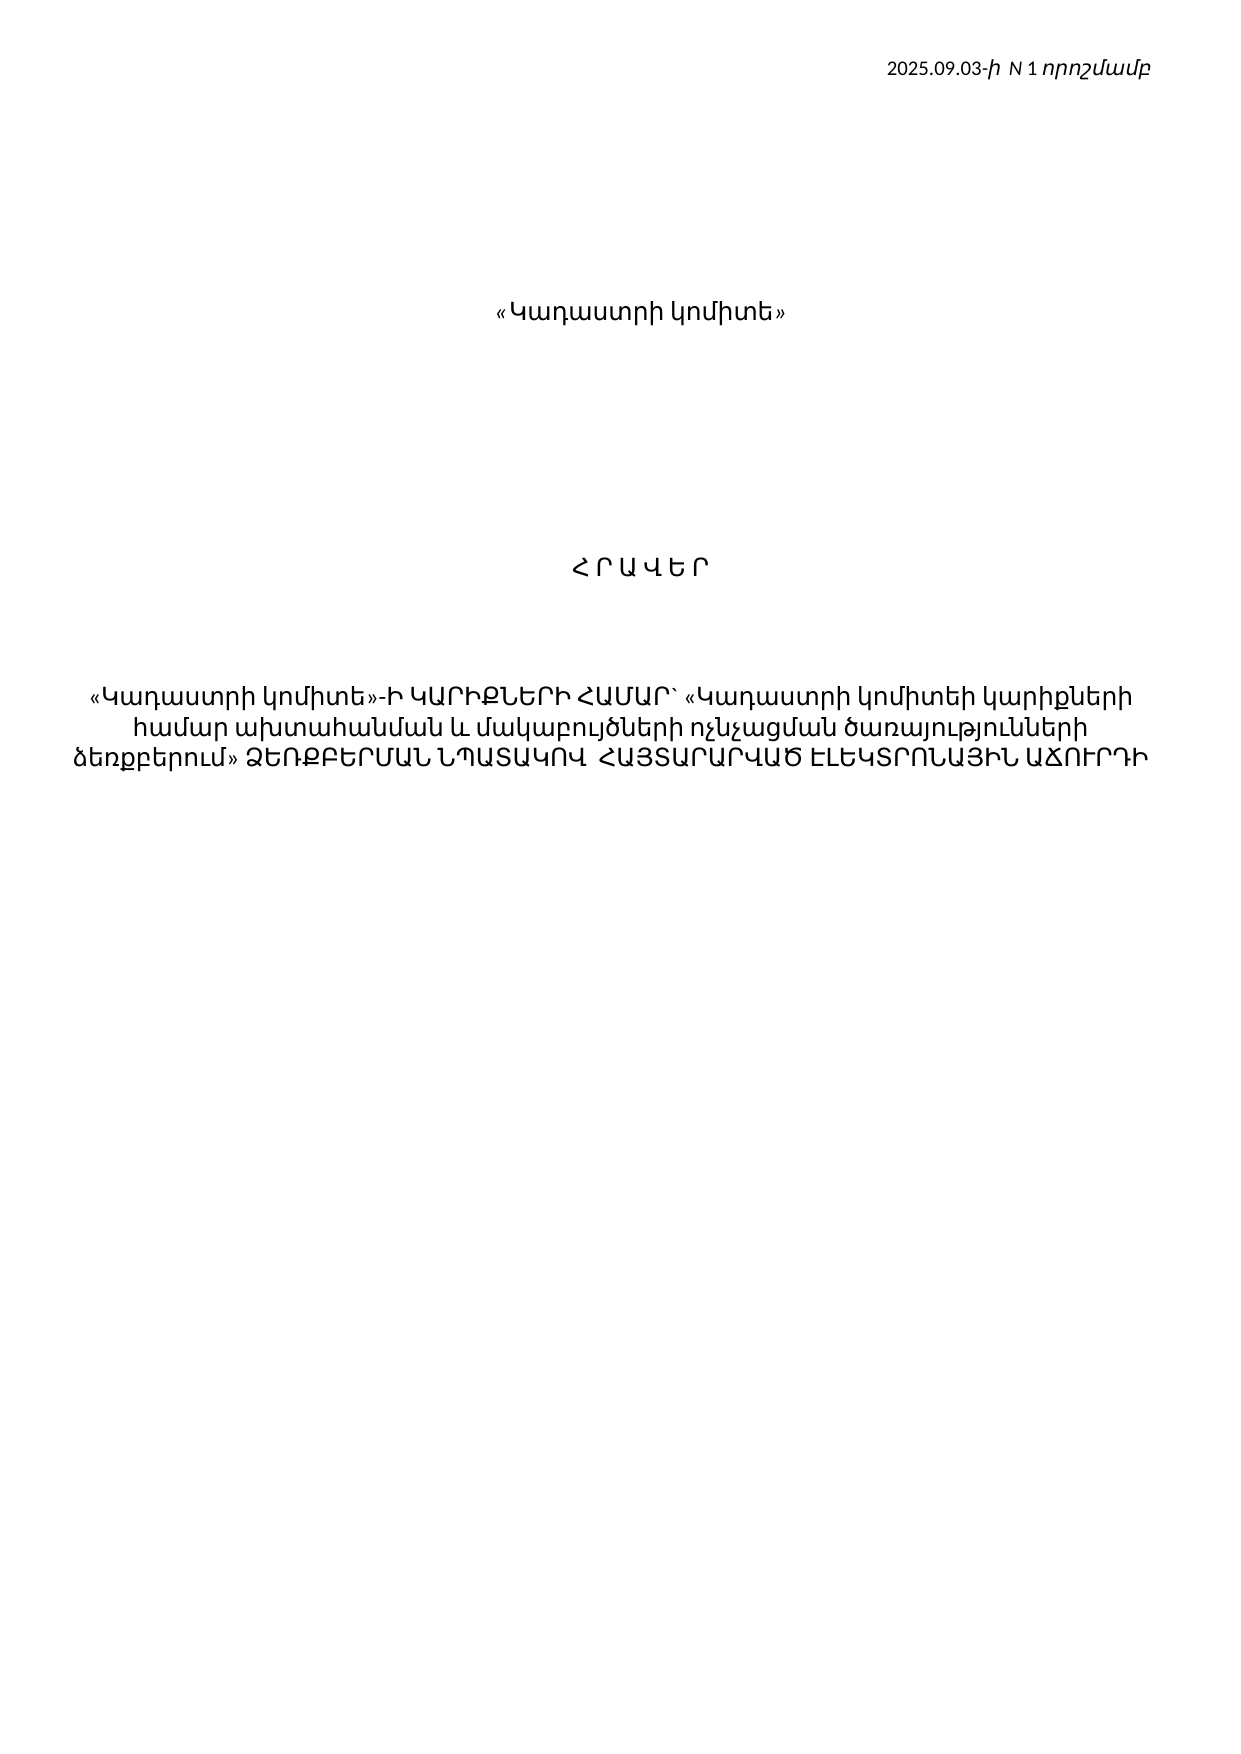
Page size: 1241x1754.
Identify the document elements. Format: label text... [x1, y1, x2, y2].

text «Կադաստրի կոմիտե»-Ի ԿԱՐԻՔՆԵՐԻ ՀԱՄԱՐ` «Կադաստրի կոմիտեի կարիքների համար ախտահանման և մակաբույծների ոչնչացման ծառայությունների ձեռքբերում» ՁԵՌՔԲԵՐՄԱՆ ՆՊԱՏԱԿՈՎ ՀԱՅՏԱՐԱՐՎԱԾ ԷԼԵԿՏՐՈՆԱՅԻՆ ԱՃՈՒՐԴԻ [69, 681, 1152, 773]
text 2025.09.03 -ի N 1 որոշմամբ [69, 56, 1152, 81]
text « Կադաստրի կոմիտե» [69, 296, 1152, 327]
text Հ Ր Ա Վ Ե Ր [69, 552, 1152, 583]
